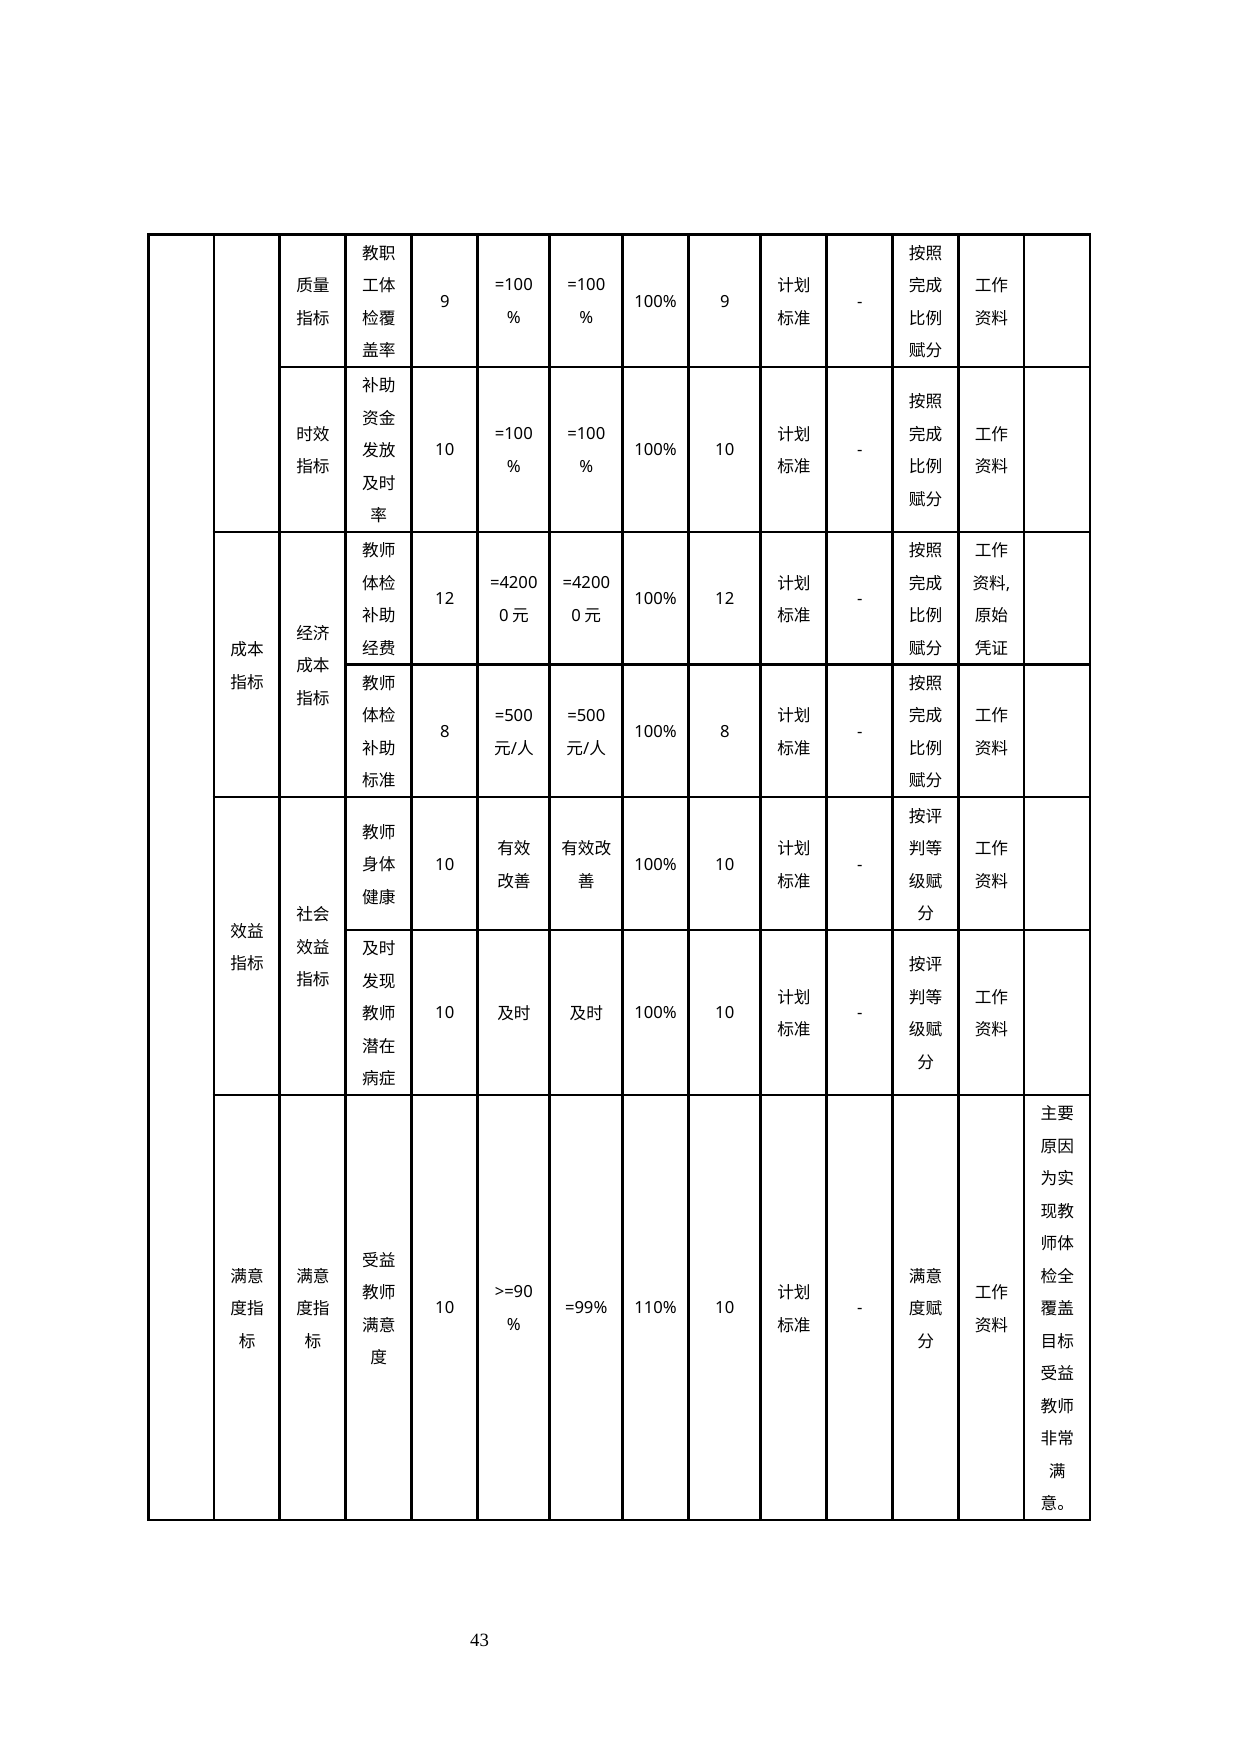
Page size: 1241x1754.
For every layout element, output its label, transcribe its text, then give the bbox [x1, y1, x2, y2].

table_cell 效益指标 [215, 798, 278, 1093]
table_cell 教师体检补助经费 [347, 533, 410, 663]
table_cell 计划标准 [762, 931, 825, 1093]
table_cell 110% [624, 1096, 687, 1519]
table_cell 工作资料 [960, 666, 1023, 796]
table_cell 9 [690, 236, 759, 366]
table_cell 时效指标 [281, 368, 344, 531]
table_cell 10 [690, 368, 759, 531]
table_cell - [828, 666, 891, 796]
table_cell 及时 [551, 931, 621, 1093]
table_cell 按照完成比例赋分 [894, 368, 957, 531]
table_cell 工作资料 [960, 931, 1023, 1093]
table_cell =500元/人 [479, 666, 548, 796]
table_cell 经济成本指标 [281, 533, 344, 796]
table_cell 12 [413, 533, 476, 663]
table_cell =42000元 [551, 533, 621, 663]
table_cell 满意度指标 [281, 1096, 344, 1519]
table_cell 10 [690, 931, 759, 1093]
table_cell 受益教师满意度 [347, 1096, 410, 1519]
table_cell 工作资料 [960, 1096, 1023, 1519]
table_cell 教职工体检覆盖率 [347, 236, 410, 366]
table_cell 10 [413, 798, 476, 928]
table_cell 计划标准 [762, 1096, 825, 1519]
table_cell 按照完成比例赋分 [894, 236, 957, 366]
table_cell 8 [690, 666, 759, 796]
table_cell 10 [413, 368, 476, 531]
table_cell 及时 [479, 931, 548, 1093]
table_cell =42000元 [479, 533, 548, 663]
table_cell 计划标准 [762, 666, 825, 796]
table_cell 有效改善 [551, 798, 621, 928]
table_cell 100% [624, 236, 687, 366]
table_cell 100% [624, 931, 687, 1093]
table_cell - [828, 931, 891, 1093]
table_cell =500元/人 [551, 666, 621, 796]
table_cell 工作资料,原始凭证 [960, 533, 1023, 663]
table_cell - [828, 368, 891, 531]
table_cell 100% [624, 533, 687, 663]
table_cell 主要原因为实现教师体检全覆盖目标受益教师非常满意。 [1025, 1096, 1089, 1519]
table_cell 10 [690, 798, 759, 928]
table_cell - [828, 236, 891, 366]
table_cell 10 [690, 1096, 759, 1519]
table_cell - [828, 1096, 891, 1519]
table_cell [1025, 931, 1089, 1093]
table_cell =100% [479, 236, 548, 366]
table_cell 按照完成比例赋分 [894, 666, 957, 796]
table_cell 12 [690, 533, 759, 663]
table_cell 工作资料 [960, 236, 1023, 366]
table_cell 计划标准 [762, 533, 825, 663]
table_cell - [828, 798, 891, 928]
table_cell =100% [551, 368, 621, 531]
table_cell 计划标准 [762, 798, 825, 928]
table_cell 成本指标 [215, 533, 278, 796]
table_cell 及时发现教师潜在病症 [347, 931, 410, 1093]
table_cell 9 [413, 236, 476, 366]
table_cell [1025, 368, 1089, 531]
table_cell 满意度赋分 [894, 1096, 957, 1519]
table_cell 质量指标 [281, 236, 344, 366]
table_cell 社会效益指标 [281, 798, 344, 1093]
table_cell 教师体检补助标准 [347, 666, 410, 796]
table_cell [1025, 533, 1089, 663]
table_cell 满意度指标 [215, 1096, 278, 1519]
table_cell - [828, 533, 891, 663]
table_cell [1025, 666, 1089, 796]
table_cell 教师身体健康 [347, 798, 410, 928]
table_cell 按照完成比例赋分 [894, 533, 957, 663]
table_cell 100% [624, 666, 687, 796]
table_cell 10 [413, 931, 476, 1093]
table_cell 按评判等级赋分 [894, 931, 957, 1093]
table_cell [1025, 236, 1089, 366]
table_cell [1025, 798, 1089, 928]
table_cell 8 [413, 666, 476, 796]
table_cell >=90% [479, 1096, 548, 1519]
table_cell 100% [624, 368, 687, 531]
table_cell 10 [413, 1096, 476, 1519]
table_cell =100% [479, 368, 548, 531]
table_cell 计划标准 [762, 368, 825, 531]
table_cell 补助资金发放及时率 [347, 368, 410, 531]
table_cell =100% [551, 236, 621, 366]
table_cell 工作资料 [960, 368, 1023, 531]
table_cell 有效改善 [479, 798, 548, 928]
table_cell 计划标准 [762, 236, 825, 366]
table_cell 按评判等级赋分 [894, 798, 957, 928]
table_cell 100% [624, 798, 687, 928]
table_cell 工作资料 [960, 798, 1023, 928]
table_cell =99% [551, 1096, 621, 1519]
